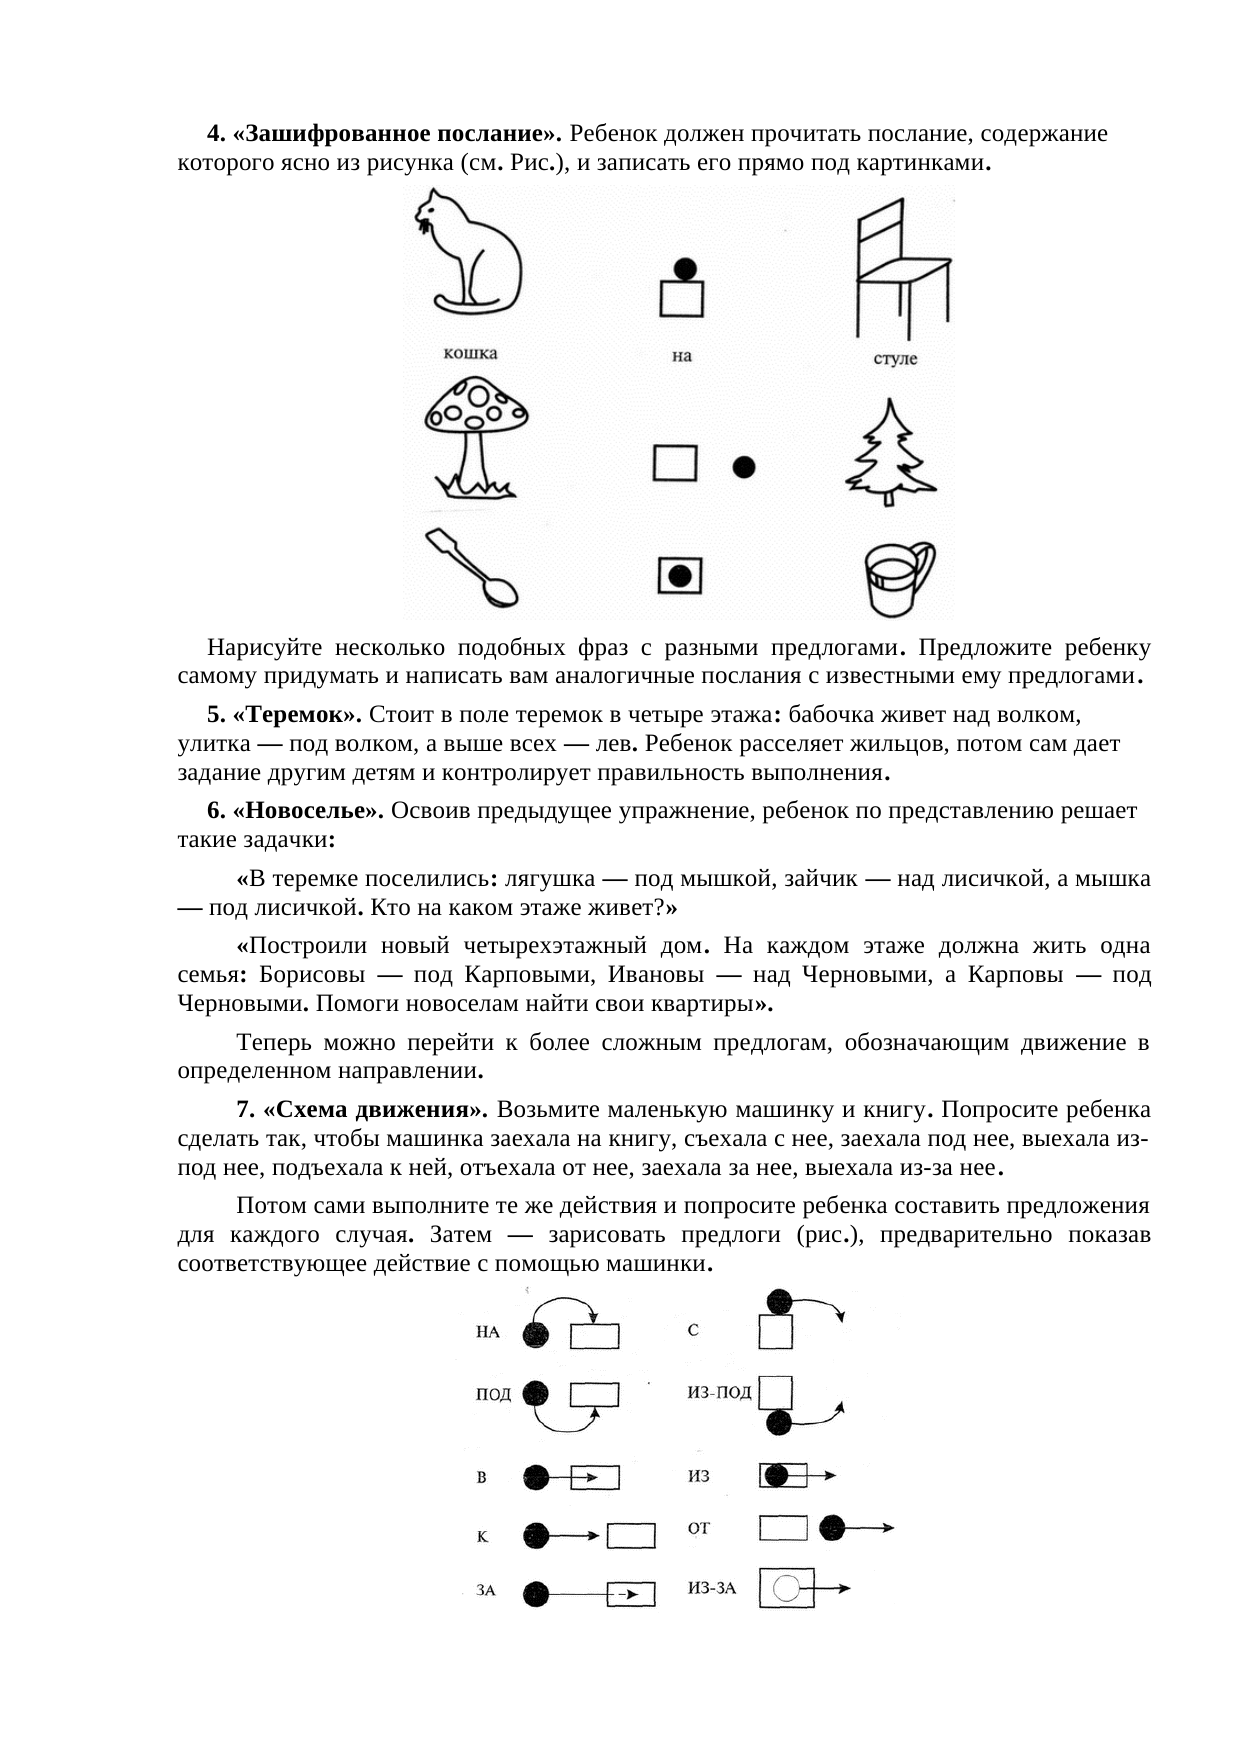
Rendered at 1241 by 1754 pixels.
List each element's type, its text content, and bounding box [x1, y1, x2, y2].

text 4. «Зашифрованное послание». Ребенок должен прочитать послание, содержание которого ясно из рисунка (см. Рис.), и записать его прямо под картинками. [177, 118, 1152, 176]
text Нарисуйте несколько подобных фраз с разными предлогами. Предложите ребенку самому придумать и написать вам аналогичные послания с известными ему предлогами. [177, 632, 1152, 689]
text 5. «Теремок». Стоит в поле теремок в четыре этажа: бабочка живет над волком, улитка — под волком, а выше всех — лев. Ребенок расселяет жильцов, потом сам дает задание другим детям и контролирует правильность выполнения. [177, 699, 1152, 786]
text 6. «Новоселье». Освоив предыдущее упражнение, ребенок по представлению решает такие задачки: [177, 796, 1152, 853]
picture [455, 1286, 904, 1613]
text Теперь можно перейти к более сложным предлогам, обозначающим движение в определенном направлении. [177, 1027, 1152, 1084]
text Потом сами выполните те же действия и попросите ребенка составить предложения для каждого случая. Затем — зарисовать предлоги (рис.), предварительно показав соответствующее действие с помощью машинки. [177, 1191, 1152, 1277]
picture [402, 185, 956, 622]
text 7. «Схема движения». Возьмите маленькую машинку и книгу. Попросите ребенка сделать так, чтобы машинка заехала на книгу, съехала с нее, заехала под нее, выехала из-под нее, подъехала к ней, отъехала от нее, заехала за нее, выехала из-за нее. [177, 1094, 1152, 1181]
text «Построили новый четырехэтажный дом. На каждом этаже должна жить одна семья: Борисовы — под Карповыми, Ивановы — над Черновыми, а Карповы — под Черновыми. Помоги новоселам найти свои квартиры». [177, 931, 1152, 1017]
text «В теремке поселились: лягушка — под мышкой, зайчик — над лисичкой, а мышка — под лисичкой. Кто на каком этаже живет?» [177, 863, 1152, 921]
